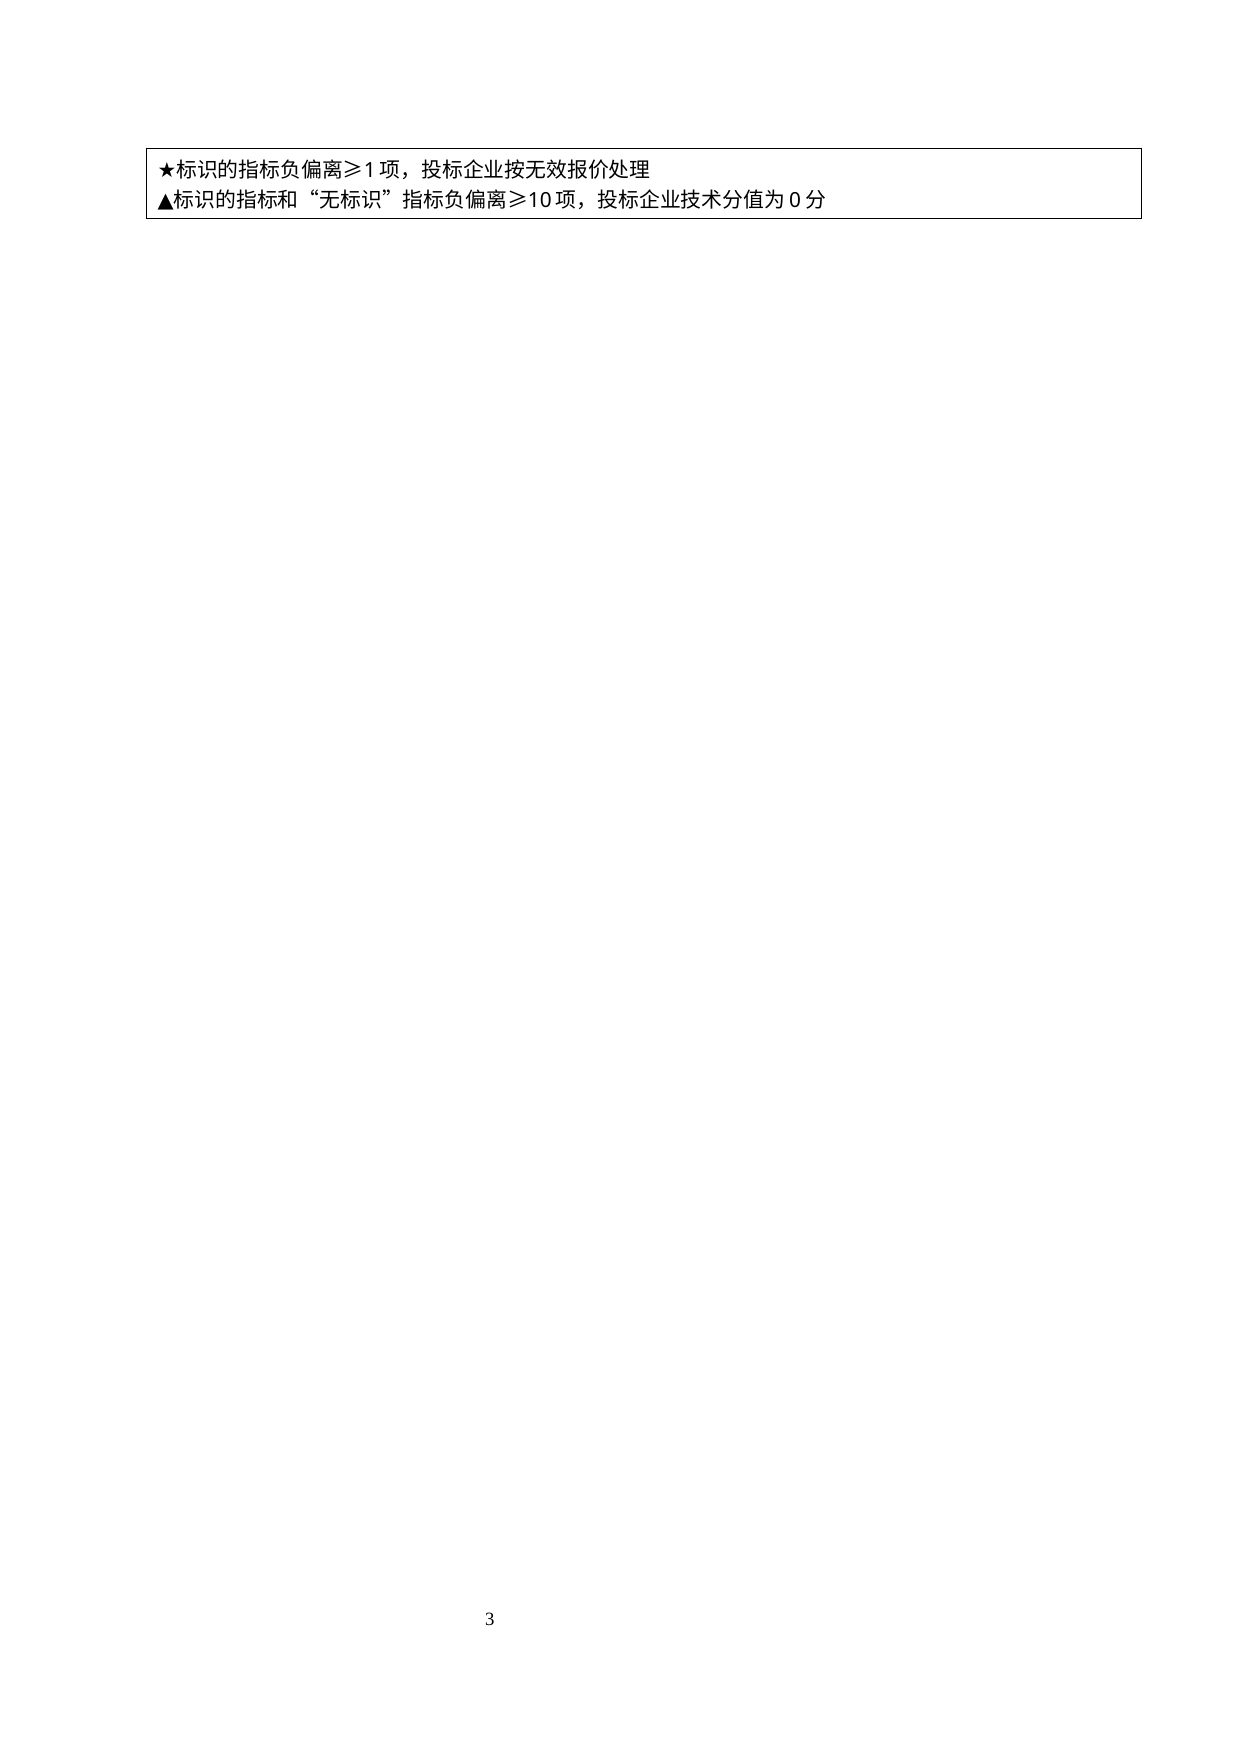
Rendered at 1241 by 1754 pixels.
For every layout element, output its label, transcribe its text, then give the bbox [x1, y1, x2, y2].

table_cell ★标识的指标负偏离≥1项，投标企业按无效报价处理 ▲标识的指标和“无标识”指标负偏离≥10项，投标企业技术分值为0分 [147, 149, 1141, 218]
